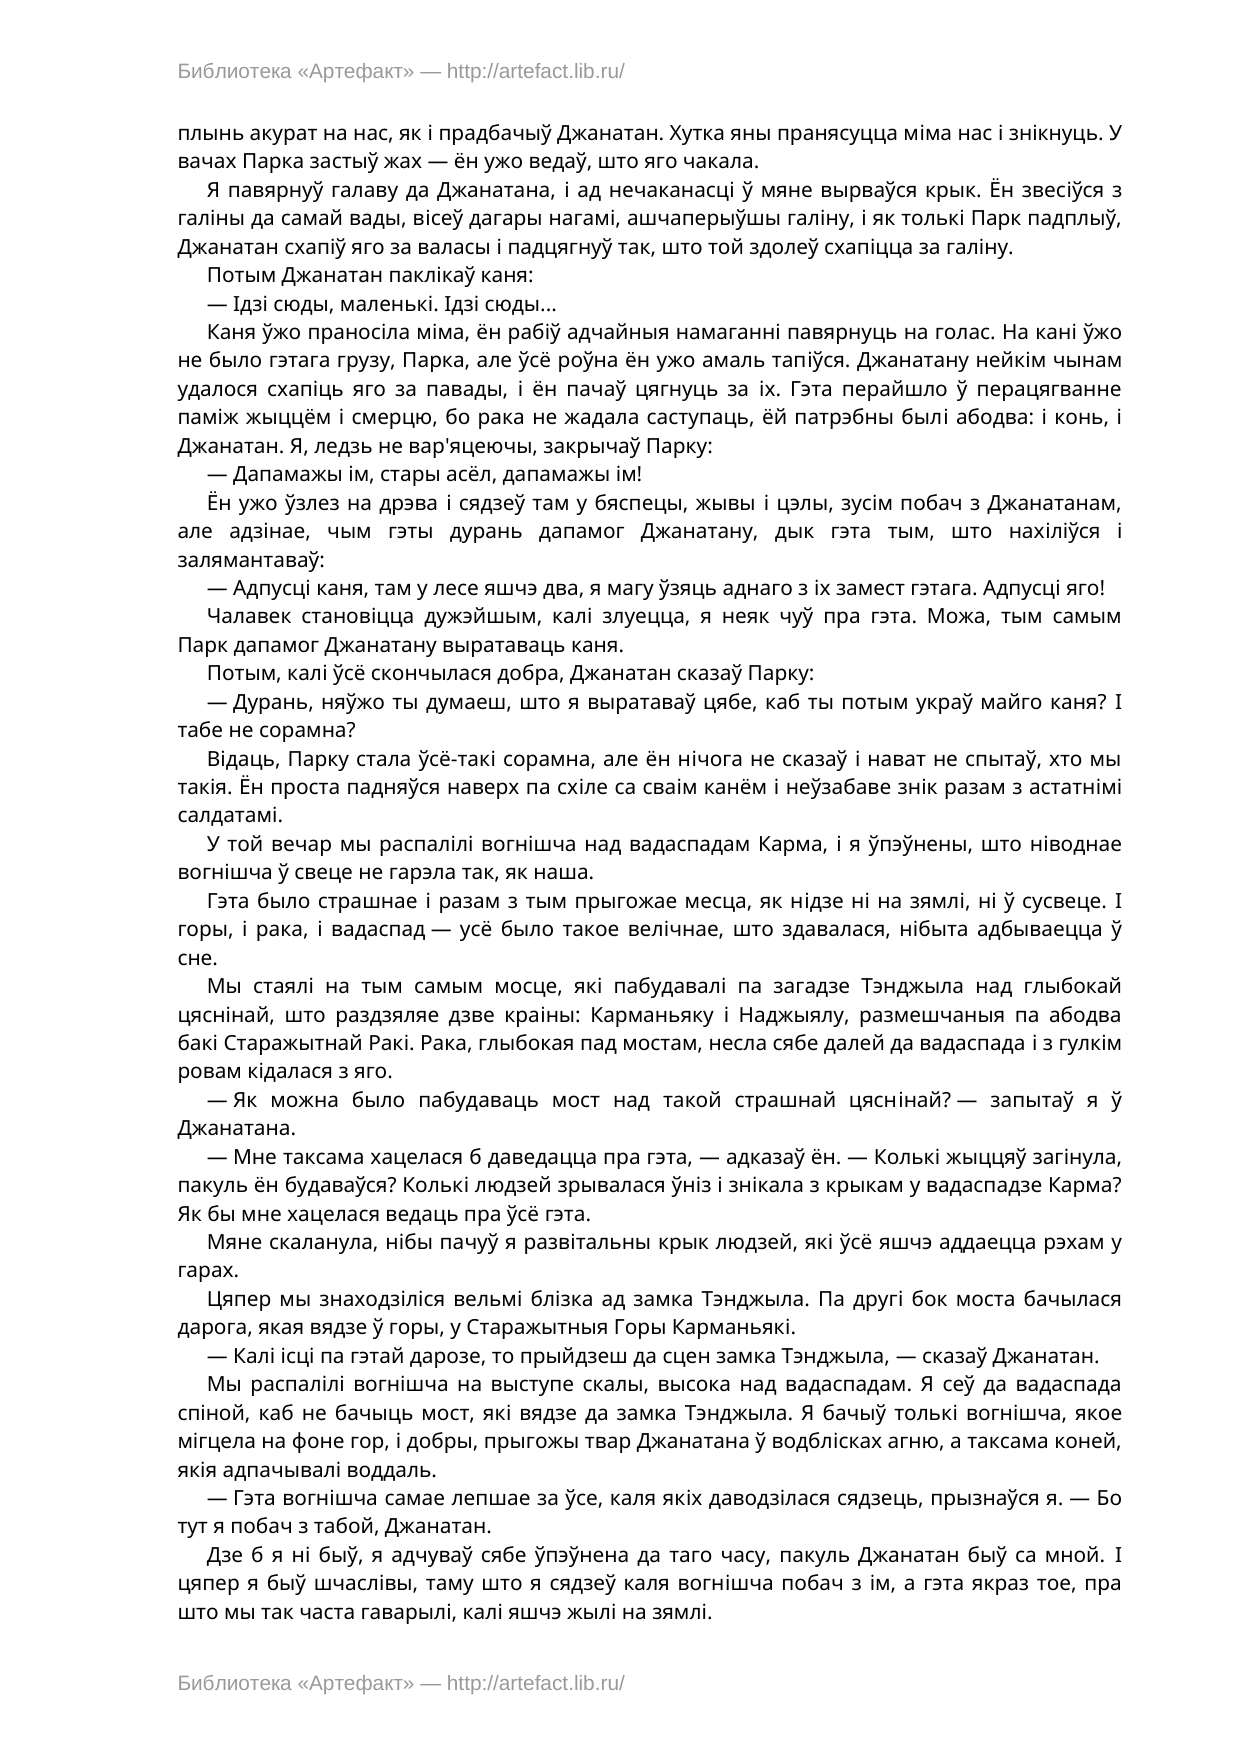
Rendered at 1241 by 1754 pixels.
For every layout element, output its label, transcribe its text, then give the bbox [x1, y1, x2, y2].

text — Як можна было пабудаваць мост над такой страшнай цяснiнай? — запытаў я ў Джанатана. [177, 1085, 1122, 1142]
text Потым, калi ўсё скончылася добра, Джанатан сказаў Парку: [177, 658, 1122, 687]
text — Дурань, няўжо ты думаеш, што я выратаваў цябе, каб ты потым украў майго каня? I табе не сорамна? [177, 687, 1122, 744]
text Каня ўжо праносiла мiма, ён рабiў адчайныя намаганнi павярнуць на голас. На канi ўжо не было гэтага грузу, Парка, але ўсё роўна ён ужо амаль тапiўся. Джанатану нейкiм чынам удалося схапiць яго за павады, i ён пачаў цягнуць за iх. Гэта перайшло ў перацягванне памiж жыццём i смерцю, бо рака не жадала саступаць, ёй патрэбны былi абодва: i конь, i Джанатан. Я, ледзь не вар'яцеючы, закрычаў Парку: [177, 317, 1122, 459]
text — Мне таксама хацелася б даведацца пра гэта, — адказаў ён. — Колькi жыццяў загiнула, пакуль ён будаваўся? Колькi людзей зрывалася ўнiз i знiкала з крыкам у вадаспадзе Карма? Як бы мне хацелася ведаць пра ўсё гэта. [177, 1142, 1122, 1227]
text — Iдзi сюды, маленькi. Iдзi сюды... [177, 289, 1122, 317]
text — Гэта вогнiшча самае лепшае за ўсе, каля якiх даводзiлася сядзець, прызнаўся я. — Бо тут я побач з табой, Джанатан. [177, 1483, 1122, 1540]
text — Калi iсцi па гэтай дарозе, то прыйдзеш да сцен замка Тэнджыла, — сказаў Джанатан. [177, 1341, 1122, 1369]
text Ён ужо ўзлез на дрэва i сядзеў там у бяспецы, жывы i цэлы, зусiм побач з Джанатанам, але адзiнае, чым гэты дурань дапамог Джанатану, дык гэта тым, што нахiлiўся i залямантаваў: [177, 488, 1122, 573]
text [177, 118, 1122, 175]
text — Адпусцi каня, там у лесе яшчэ два, я магу ўзяць аднаго з iх замест гэтага. Адпусцi яго! [177, 573, 1122, 602]
text — Дапамажы iм, стары асёл, дапамажы iм! [177, 459, 1122, 488]
text Чалавек становiцца дужэйшым, калi злуецца, я неяк чуў пра гэта. Можа, тым самым Парк дапамог Джанатану выратаваць каня. [177, 602, 1122, 658]
text У той вечар мы распалiлi вогнiшча над вадаспадам Карма, i я ўпэўнены, што нiводнае вогнiшча ў свеце не гарэла так, як наша. [177, 829, 1122, 886]
text Цяпер мы знаходзiлiся вельмi блiзка ад замка Тэнджыла. Па другi бок моста бачылася дарога, якая вядзе ў горы, у Старажытныя Горы Карманьякi. [177, 1284, 1122, 1341]
text Дзе б я нi быў, я адчуваў сябе ўпэўнена да таго часу, пакуль Джанатан быў са мной. I цяпер я быў шчаслiвы, таму што я сядзеў каля вогнiшча побач з iм, а гэта якраз тое, пра што мы так часта гаварылi, калi яшчэ жылi на зямлi. [177, 1540, 1122, 1625]
text Мяне скаланула, нiбы пачуў я развiтальны крык людзей, якi ўсё яшчэ аддаецца рэхам у гарах. [177, 1227, 1122, 1284]
text Потым Джанатан паклiкаў каня: [177, 260, 1122, 289]
text Я павярнуў галаву да Джанатана, i ад нечаканасцi ў мяне вырваўся крык. Ён звесiўся з галiны да самай вады, вiсеў дагары нагамi, ашчаперыўшы галiну, i як толькi Парк падплыў, Джанатан схапiў яго за валасы i падцягнуў так, што той здолеў схапiцца за галiну. [177, 175, 1122, 260]
text Мы стаялi на тым самым мосце, якi пабудавалi па загадзе Тэнджыла над глыбокай цяснiнай, што раздзяляе дзве краiны: Карманьяку i Наджыялу, размешчаныя па абодва бакi Старажытнай Ракi. Рака, глыбокая пад мостам, несла сябе далей да вадаспада i з гулкiм ровам кiдалася з яго. [177, 971, 1122, 1085]
text Мы распалiлi вогнiшча на выступе скалы, высока над вадаспадам. Я сеў да вадаспада спiной, каб не бачыць мост, якi вядзе да замка Тэнджыла. Я бачыў толькi вогнiшча, якое мiгцела на фоне гор, i добры, прыгожы твар Джанатана ў водблiсках агню, а таксама коней, якiя адпачывалi воддаль. [177, 1369, 1122, 1483]
text Вiдаць, Парку стала ўсё-такi сорамна, але ён нiчога не сказаў i нават не спытаў, хто мы такiя. Ён проста падняўся наверх па схiле са сваiм канём i неўзабаве знiк разам з астатнiмi салдатамi. [177, 744, 1122, 829]
text Гэта было страшнае i разам з тым прыгожае месца, як нiдзе нi на зямлi, нi ў сусвеце. I горы, i рака, i вадаспад — усё было такое велiчнае, што здавалася, нiбыта адбываецца ў сне. [177, 886, 1122, 971]
